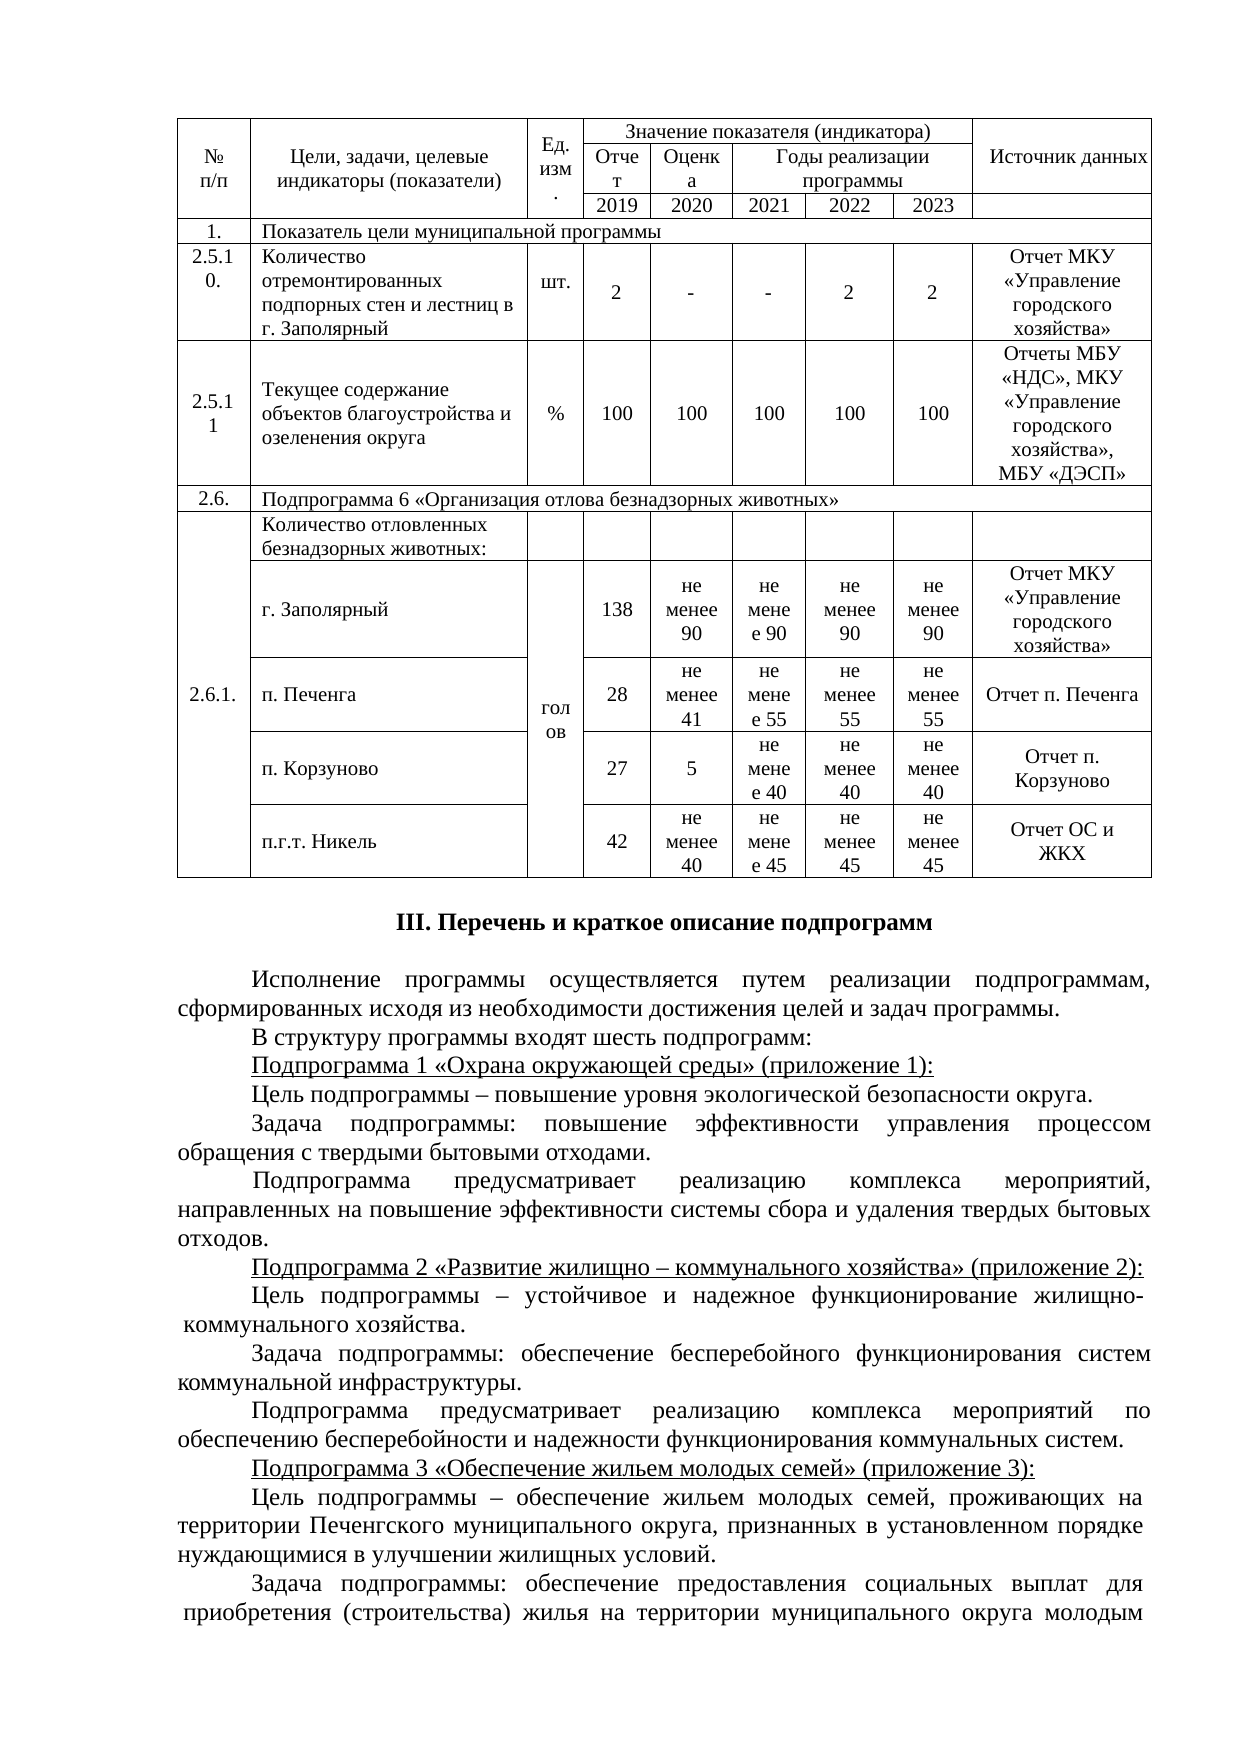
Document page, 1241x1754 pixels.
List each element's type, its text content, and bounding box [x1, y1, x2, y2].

table_cell не менее 55 [806, 658, 893, 731]
table_header Цели, задачи, целевые индикаторы (показатели) [251, 119, 527, 217]
table_cell не менее 90 [806, 561, 893, 657]
table_cell 2 [584, 244, 650, 340]
text Подпрограмма 1 «Охрана окружающей среды» (приложение 1): [177, 1051, 1152, 1079]
table_cell Оценка [651, 144, 732, 192]
table_cell 2.6.1. [178, 512, 250, 877]
table_cell 100 [733, 341, 805, 485]
text Задача подпрограммы: повышение эффективности управления процессом обращения с твердыми бытовыми отходами. [177, 1108, 1152, 1166]
table_cell Отчет п. Корзуново [973, 732, 1151, 804]
table_cell 2.6. [178, 486, 250, 511]
text III. Перечень и краткое описание подпрограмм [177, 907, 1152, 936]
table_cell Количество отремонтированных подпорных стен и лестниц в г. Заполярный [251, 244, 527, 340]
text В структуру программы входят шесть подпрограмм: [177, 1022, 1152, 1051]
table_header Ед. изм. [528, 119, 583, 217]
table_cell Подпрограмма 6 «Организация отлова безнадзорных животных» [251, 486, 1151, 511]
table_cell Отчет МКУ «Управление городского хозяйства» [973, 561, 1151, 657]
text Подпрограмма предусматривает реализацию комплекса мероприятий по обеспечению бесперебойности и надежности функционирования коммунальных систем. [177, 1396, 1152, 1453]
table_cell Годы реализации программы [733, 144, 972, 192]
table_cell 100 [806, 341, 893, 485]
table_cell 2019 [584, 194, 650, 217]
table_cell не менее 55 [733, 658, 805, 731]
table_cell шт. [528, 244, 583, 340]
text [183, 1568, 1144, 1626]
table_cell 2022 [806, 194, 893, 217]
table_cell 100 [894, 341, 972, 485]
text Цель подпрограммы – обеспечение жильем молодых семей, проживающих на территории Печенгского муниципального округа, признанных в установленном порядке нуждающимися в улучшении жилищных условий. [177, 1482, 1144, 1568]
text Подпрограмма 2 «Развитие жилищно – коммунального хозяйства» (приложение 2): [177, 1252, 1152, 1281]
table_cell [584, 512, 650, 560]
table_cell не менее 41 [651, 658, 732, 731]
table_cell Показатель цели муниципальной программы [251, 219, 1151, 243]
table_cell Отчет [584, 144, 650, 192]
table_cell % [528, 341, 583, 485]
table_cell г. Заполярный [251, 561, 527, 657]
table_cell п. Корзуново [251, 732, 527, 804]
table_cell не менее 45 [733, 805, 805, 877]
table_cell не менее 40 [894, 732, 972, 804]
table_cell не менее 40 [651, 805, 732, 877]
table_cell - [733, 244, 805, 340]
table_cell Отчеты МБУ «НДС», МКУ «Управление городского хозяйства», МБУ «ДЭСП» [973, 341, 1151, 485]
text Цель подпрограммы – повышение уровня экологической безопасности округа. [183, 1079, 1144, 1108]
table_header Источник данных [973, 119, 1151, 192]
table_cell 28 [584, 658, 650, 731]
table_cell [733, 512, 805, 560]
table_cell Количество отловленных безнадзорных животных: [251, 512, 527, 560]
table_cell не менее 45 [894, 805, 972, 877]
table_cell 2 [894, 244, 972, 340]
table_cell [973, 512, 1151, 560]
table_cell 2023 [894, 194, 972, 217]
table_cell 2020 [651, 194, 732, 217]
table_cell 2.5.10. [178, 244, 250, 340]
table_cell Отчет МКУ «Управление городского хозяйства» [973, 244, 1151, 340]
table_cell 100 [584, 341, 650, 485]
table_cell [973, 194, 1151, 217]
table_cell Текущее содержание объектов благоустройства и озеленения округа [251, 341, 527, 485]
table_cell не менее 90 [733, 561, 805, 657]
table_cell не менее 90 [651, 561, 732, 657]
table_cell [528, 512, 583, 560]
table_cell [894, 512, 972, 560]
table_cell не менее 90 [894, 561, 972, 657]
table_cell 2 [806, 244, 893, 340]
table_cell не менее 45 [806, 805, 893, 877]
table_cell 42 [584, 805, 650, 877]
text Исполнение программы осуществляется путем реализации подпрограммам, сформированных исходя из необходимости достижения целей и задач программы. [177, 964, 1152, 1022]
text Подпрограмма 3 «Обеспечение жильем молодых семей» (приложение 3): [177, 1453, 1152, 1482]
table_cell [651, 512, 732, 560]
table_cell 138 [584, 561, 650, 657]
table_cell Отчет ОС и ЖКХ [973, 805, 1151, 877]
table_header № п/п [178, 119, 250, 217]
table_cell - [651, 244, 732, 340]
table_cell не менее 40 [806, 732, 893, 804]
table_cell [806, 512, 893, 560]
table_cell п.г.т. Никель [251, 805, 527, 877]
table_cell 27 [584, 732, 650, 804]
table_cell голов [528, 561, 583, 877]
text Задача подпрограммы: обеспечение бесперебойного функционирования систем коммунальной инфраструктуры. [177, 1338, 1152, 1396]
table_cell не менее 40 [733, 732, 805, 804]
table_cell п. Печенга [251, 658, 527, 731]
table_cell 100 [651, 341, 732, 485]
table_cell Отчет п. Печенга [973, 658, 1151, 731]
text Подпрограмма предусматривает реализацию комплекса мероприятий, направленных на повышение эффективности системы сбора и удаления твердых бытовых отходов. [177, 1166, 1152, 1252]
table_cell 1. [178, 219, 250, 243]
table_header Значение показателя (индикатора) [584, 119, 972, 143]
table_cell 2021 [733, 194, 805, 217]
table_cell 2.5.11 [178, 341, 250, 485]
table_cell не менее 55 [894, 658, 972, 731]
table_cell 5 [651, 732, 732, 804]
text Цель подпрограммы – устойчивое и надежное функционирование жилищно-коммунального хозяйства. [183, 1281, 1144, 1338]
